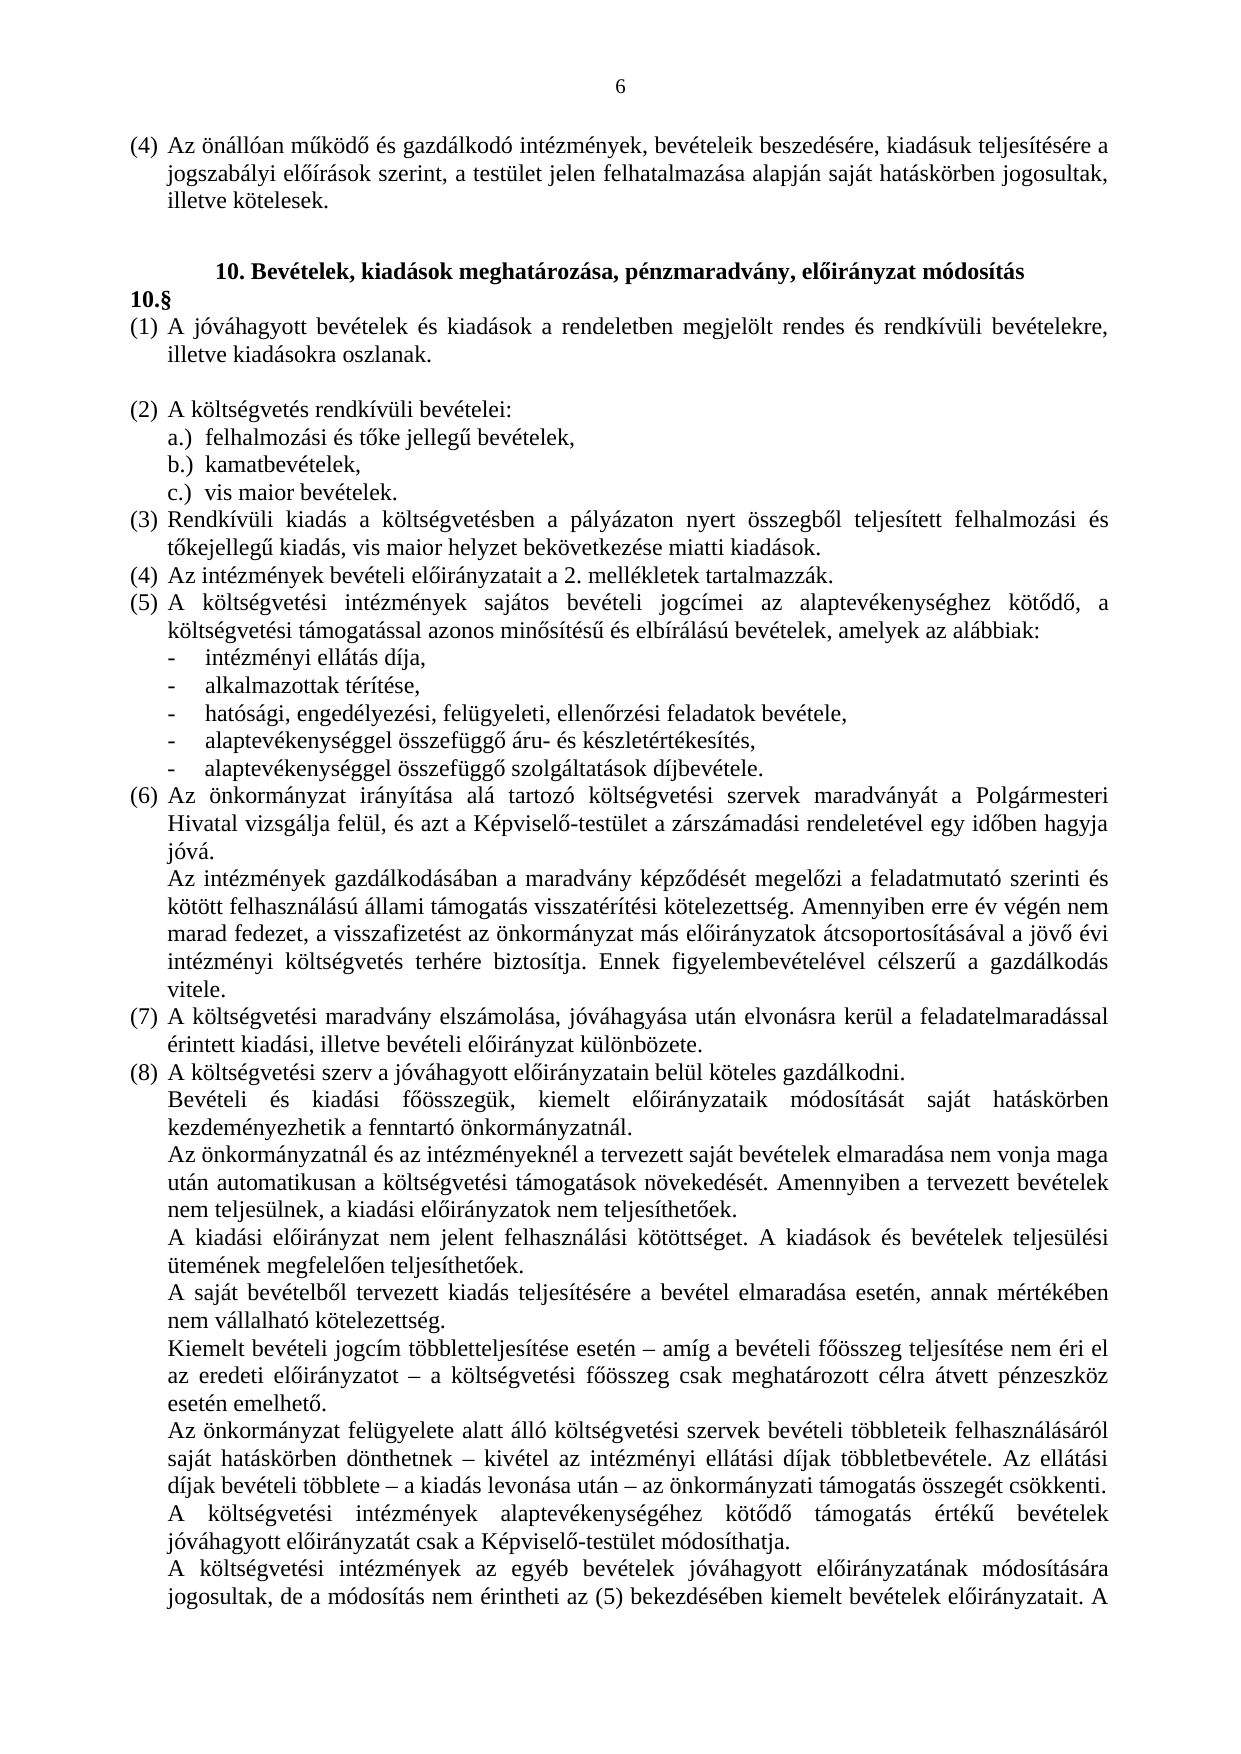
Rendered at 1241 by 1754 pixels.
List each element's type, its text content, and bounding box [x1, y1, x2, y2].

list kamatbevételek, [167, 450, 1110, 478]
text Bevételi és kiadási főösszegük, kiemelt előirányzataik módosítását saját hatáskörben kezdeményezhetik a fenntartó önkormányzatnál. [167, 1085, 1110, 1140]
list Az intézmények bevételi előirányzatait a 2. mellékletek tartalmazzák. [130, 561, 1110, 588]
list hatósági, engedélyezési, felügyeleti, ellenőrzési feladatok bevétele, [167, 699, 1110, 726]
list intézményi ellátás díja, [167, 643, 1110, 671]
list A költségvetési szerv a jóváhagyott előirányzatain belül köteles gazdálkodni. [130, 1057, 1110, 1085]
text A kiadási előirányzat nem jelent felhasználási kötöttséget. A kiadások és bevételek teljesülési ütemének megfelelően teljesíthetőek. [167, 1223, 1110, 1278]
list A költségvetés rendkívüli bevételei: [130, 395, 1110, 423]
list A jóváhagyott bevételek és kiadások a rendeletben megjelölt rendes és rendkívüli bevételekre, illetve kiadásokra oszlanak. [130, 312, 1110, 367]
list Az önkormányzat irányítása alá tartozó költségvetési szervek maradványát a Polgármesteri Hivatal vizsgálja felül, és azt a Képviselő-testület a zárszámadási rendeletével egy időben hagyja jóvá. [130, 781, 1110, 864]
list A költségvetési maradvány elszámolása, jóváhagyása után elvonásra kerül a feladatelmaradással érintett kiadási, illetve bevételi előirányzat különbözete. [130, 1002, 1110, 1057]
text A költségvetési intézmények alaptevékenységéhez kötődő támogatás értékű bevételek jóváhagyott előirányzatát csak a Képviselő-testület módosíthatja. [167, 1499, 1110, 1554]
list alaptevékenységgel összefüggő áru- és készletértékesítés, [167, 726, 1110, 754]
text Az intézmények gazdálkodásában a maradvány képződését megelőzi a feladatmutató szerinti és kötött felhasználású állami támogatás visszatérítési kötelezettség. Amennyiben erre év végén nem marad fedezet, a visszafizetést az önkormányzat más előirányzatok átcsoportosításával a jövő évi intézményi költségvetés terhére biztosítja. Ennek figyelembevételével célszerű a gazdálkodás vitele. [167, 864, 1110, 1002]
list A költségvetési intézmények sajátos bevételi jogcímei az alaptevékenységhez kötődő, a költségvetési támogatással azonos minősítésű és elbírálású bevételek, amelyek az alábbiak: [130, 588, 1110, 643]
list vis maior bevételek. [167, 478, 1110, 505]
text Kiemelt bevételi jogcím többletteljesítése esetén – amíg a bevételi főösszeg teljesítése nem éri el az eredeti előirányzatot – a költségvetési főösszeg csak meghatározott célra átvett pénzeszköz esetén emelhető. [167, 1333, 1110, 1416]
text 10. Bevételek, kiadások meghatározása, pénzmaradvány, előirányzat módosítás [130, 257, 1110, 284]
list Az önállóan működő és gazdálkodó intézmények, bevételeik beszedésére, kiadásuk teljesítésére a jogszabályi előírások szerint, a testület jelen felhatalmazása alapján saját hatáskörben jogosultak, illetve kötelesek. [130, 131, 1110, 214]
list Rendkívüli kiadás a költségvetésben a pályázaton nyert összegből teljesített felhalmozási és tőkejellegű kiadás, vis maior helyzet bekövetkezése miatti kiadások. [130, 505, 1110, 561]
text A saját bevételből tervezett kiadás teljesítésére a bevétel elmaradása esetén, annak mértékében nem vállalható kötelezettség. [167, 1278, 1110, 1333]
text Az önkormányzat felügyelete alatt álló költségvetési szervek bevételi többleteik felhasználásáról saját hatáskörben dönthetnek – kivétel az intézményi ellátási díjak többletbevétele. Az ellátási díjak bevételi többlete – a kiadás levonása után – az önkormányzati támogatás összegét csökkenti. [167, 1416, 1110, 1499]
list alkalmazottak térítése, [167, 671, 1110, 699]
text 10.§ [130, 284, 1110, 312]
text Az önkormányzatnál és az intézményeknél a tervezett saját bevételek elmaradása nem vonja maga után automatikusan a költségvetési támogatások növekedését. Amennyiben a tervezett bevételek nem teljesülnek, a kiadási előirányzatok nem teljesíthetőek. [167, 1140, 1110, 1223]
list felhalmozási és tőke jellegű bevételek, [167, 423, 1110, 450]
list alaptevékenységgel összefüggő szolgáltatások díjbevétele. [167, 754, 1110, 781]
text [167, 1554, 1110, 1609]
